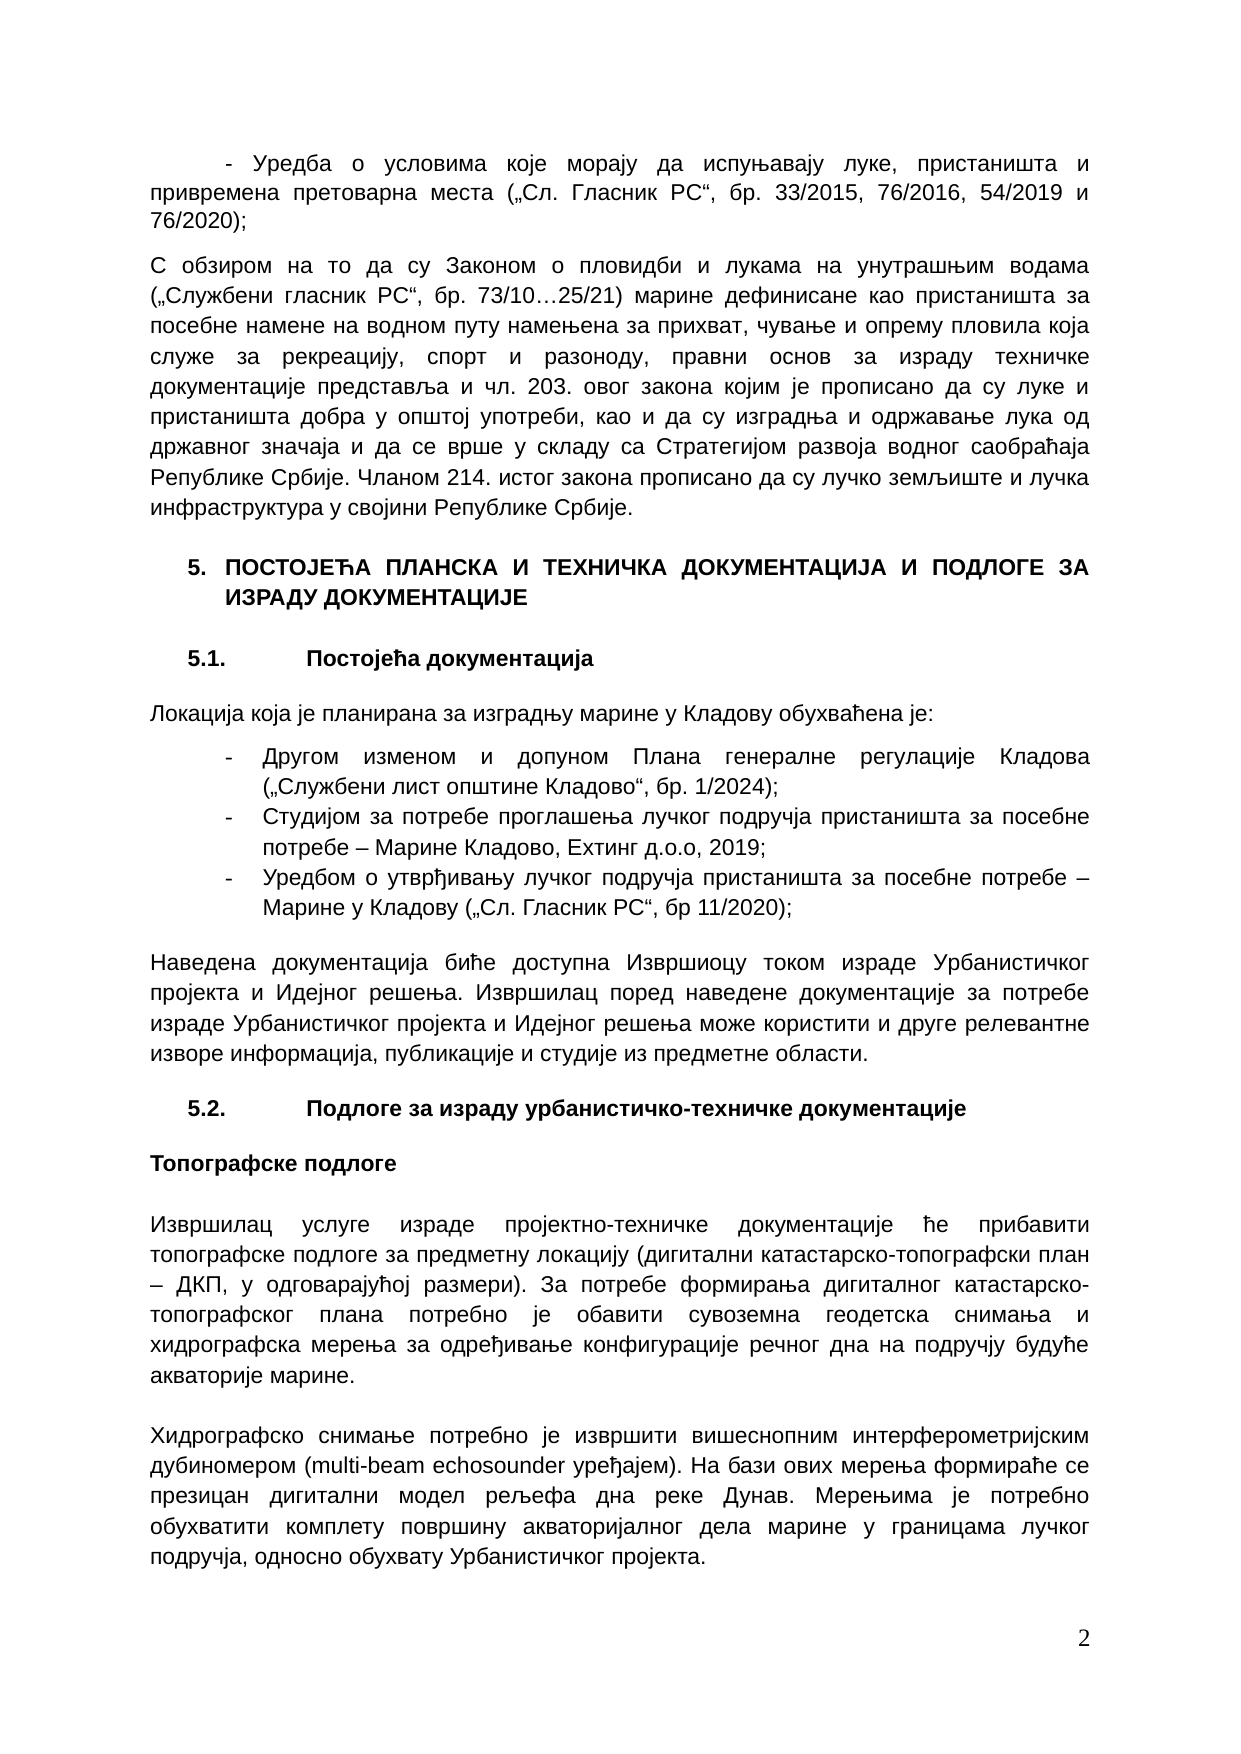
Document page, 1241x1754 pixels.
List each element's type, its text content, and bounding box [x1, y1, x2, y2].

text С обзиром на то да су Законом о пловидби и лукама на унутрашњим водама („Службени гласник РС“, бр. 73/10…25/21) марине дефинисане као пристаништа за посебне намене на водном путу намењена за прихват, чување и опрему пловила која служе за рекреацију, спорт и разоноду, правни основ за израду техничке документације представља и чл. 203. овог закона којим је прописано да су луке и пристаништа добра у општој употреби, као и да су изградња и одржавање лука од државног значаја и да се врше у складу са Стратегијом развоја водног саобраћаја Републике Србије. Чланом 214. истог закона прописано да су лучко земљиште и лучка инфраструктура у својини Републике Србије. [150, 252, 1090, 520]
text Локација која је планирана за изградњу марине у Кладову обухваћена је: [150, 700, 1090, 726]
text Наведена документација биће доступна Извршиоцу током израде Урбанистичког пројекта и Идејног решења. Извршилац поред наведене документације за потребе израде Урбанистичког пројекта и Идејног решења може користити и друге релевантне изворе информација, публикације и студије из предметне области. [150, 949, 1090, 1066]
list ПОСТОЈЕЋА ПЛАНСКА И ТЕХНИЧКА ДОКУМЕНТАЦИЈА И ПОДЛОГЕ ЗА ИЗРАДУ ДОКУМЕНТАЦИЈЕ [187, 554, 1090, 611]
list Студијом за потребе проглашења лучког подручја пристаништа за посебне потребе – Марине Кладово, Ехтинг д.о.о, 2019; [225, 803, 1090, 860]
list Другом изменом и допуном Плана генералне регулације Кладова („Службени лист општине Кладово“, бр. 1/2024); [225, 743, 1090, 799]
text Извршилац услуге израде пројектно-техничке документације ће прибавити топографске подлоге за предметну локацију (дигитални катастарско-топографски план – ДКП, у одговарајућој размери). За потребе формирања дигиталног катастарско-топографског плана потребно је обавити сувоземна геодетска снимања и хидрографска мерења за одређивање конфигурације речног дна на подручју будуће акваторије марине. [150, 1211, 1090, 1388]
list Постојећа документација [187, 645, 1090, 671]
text Хидрографско снимање потребно је извршити вишеснопним интерферометријским дубиномером (multi-beam echosounder уређајем). На бази ових мерења формираће се презицан дигитални модел рељефа дна реке Дунав. Мерењима је потребно обухватити комплету површину акваторијалног дела марине у границама лучког подручја, односно обухвату Урбанистичког пројекта. [150, 1422, 1090, 1569]
list Уредбом о утврђивању лучког подручја пристаништа за посебне потребе – Марине у Кладову („Сл. Гласник РС“, бр 11/2020); [225, 864, 1090, 920]
text Топографске подлоге [150, 1150, 1090, 1177]
text - Уредба о условима које морају да испуњавају луке, пристаништа и привремена претоварна места („Сл. Гласник РС“, бр. 33/2015, 76/2016, 54/2019 и 76/2020); [150, 150, 1090, 233]
list Подлоге за израду урбанистичко-техничке документације [187, 1095, 1090, 1121]
